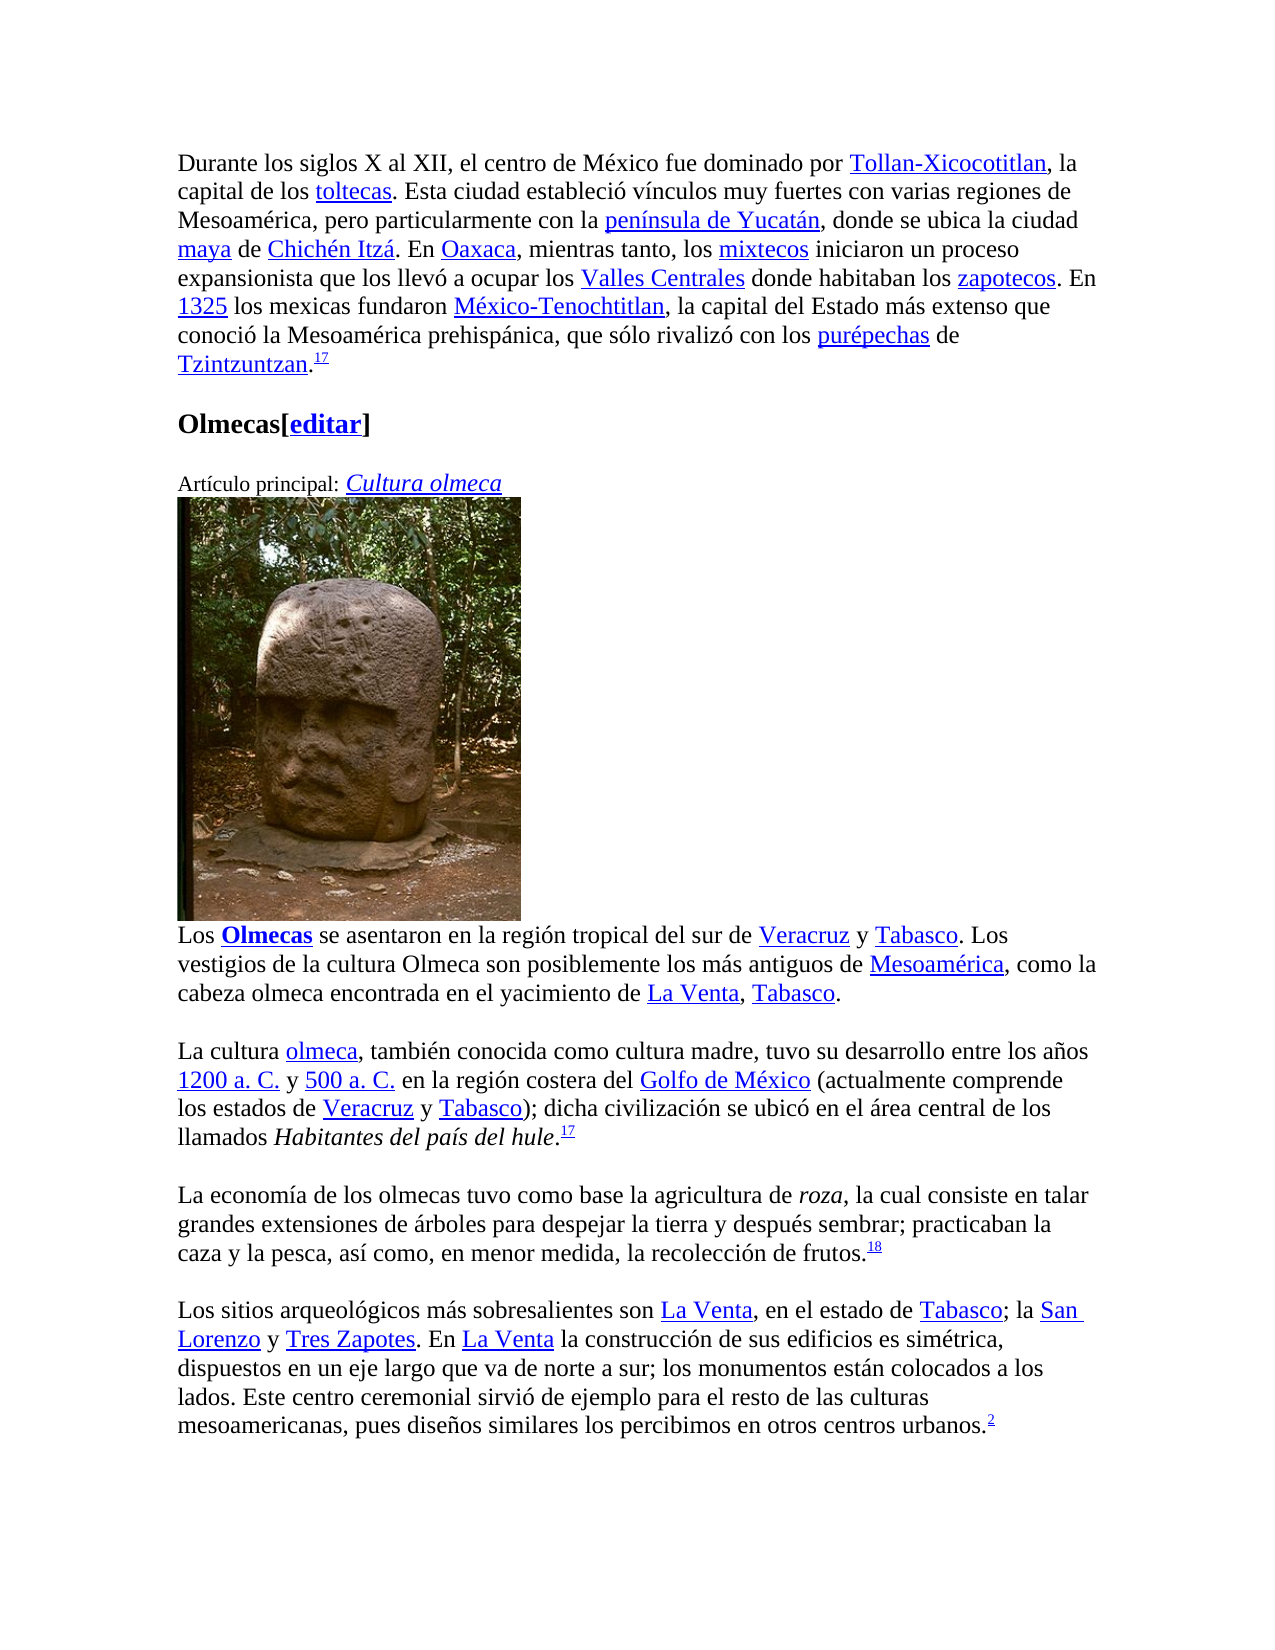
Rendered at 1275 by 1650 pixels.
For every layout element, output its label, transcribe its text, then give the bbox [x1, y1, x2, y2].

picture [177, 497, 521, 921]
text Durante los siglos X al XII, el centro de México fue dominado por Tollan-Xicocotitlan, la capital de los toltecas. Esta ciudad estableció vínculos muy fuertes con varias regiones de Mesoamérica, pero particularmente con la península de Yucatán, donde se ubica la ciudad maya de Chichén Itzá. En Oaxaca, mientras tanto, los mixtecos iniciaron un proceso expansionista que los llevó a ocupar los Valles Centrales donde habitaban los zapotecos. En 1325 los mexicas fundaron México-Tenochtitlan, la capital del Estado más extenso que conoció la Mesoamérica prehispánica, que sólo rivalizó con los purépechas de Tzintzuntzan.[17] [177, 148, 1098, 378]
text Olmecas[editar] [177, 407, 1098, 439]
text Artículo principal: Cultura olmeca [177, 468, 1098, 497]
text Los sitios arqueológicos más sobresalientes son La Venta, en el estado de Tabasco; la San Lorenzo y Tres Zapotes. En La Venta la construcción de sus edificios es simétrica, dispuestos en un eje largo que va de norte a sur; los monumentos están colocados a los lados. Este centro ceremonial sirvió de ejemplo para el resto de las culturas mesoamericanas, pues diseños similares los percibimos en otros centros urbanos.[2] [177, 1296, 1098, 1439]
text La cultura olmeca, también conocida como cultura madre, tuvo su desarrollo entre los años 1200 a. C. y 500 a. C. en la región costera del Golfo de México (actualmente comprende los estados de Veracruz y Tabasco); dicha civilización se ubicó en el área central de los llamados Habitantes del país del hule.[17] [177, 1036, 1098, 1151]
text La economía de los olmecas tuvo como base la agricultura de roza, la cual consiste en talar grandes extensiones de árboles para despejar la tierra y después sembrar; practicaban la caza y la pesca, así como, en menor medida, la recolección de frutos.[18] [177, 1180, 1098, 1266]
text Los Olmecas se asentaron en la región tropical del sur de Veracruz y Tabasco. Los vestigios de la cultura Olmeca son posiblemente los más antiguos de Mesoamérica, como la cabeza olmeca encontrada en el yacimiento de La Venta, Tabasco. [177, 921, 1098, 1007]
